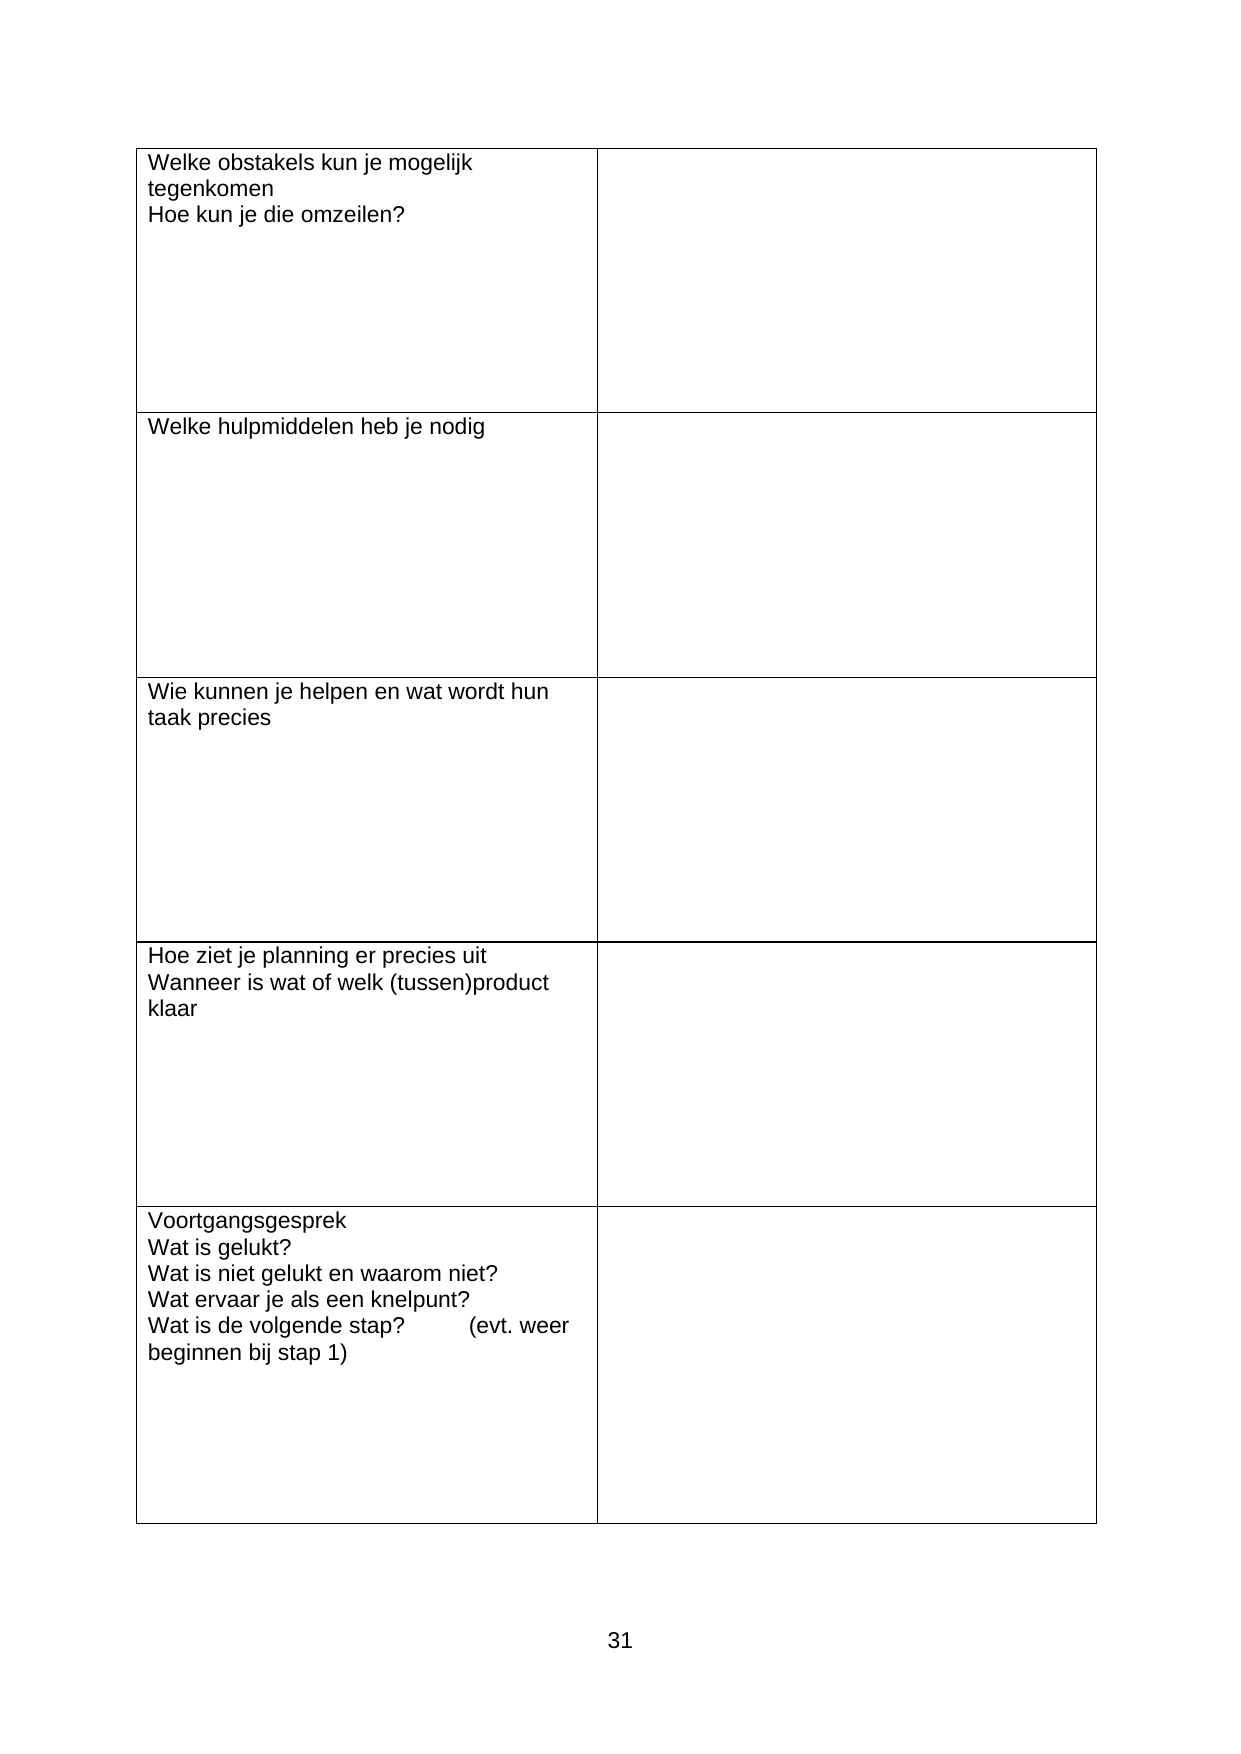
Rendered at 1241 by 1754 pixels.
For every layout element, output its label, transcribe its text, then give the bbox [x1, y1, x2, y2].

table_cell [598, 678, 1096, 941]
table_cell Voortgangsgesprek Wat is gelukt? Wat is niet gelukt en waarom niet? Wat ervaar je als een knelpunt? Wat is de volgende stap? (evt. weer beginnen bij stap 1) [137, 1207, 597, 1523]
table_cell Hoe ziet je planning er precies uit Wanneer is wat of welk (tussen)product klaar [137, 943, 597, 1206]
table_cell [598, 1207, 1096, 1523]
table_cell Welke hulpmiddelen heb je nodig [137, 413, 597, 677]
table_cell Wie kunnen je helpen en wat wordt hun taak precies [137, 678, 597, 941]
table_cell [598, 149, 1096, 412]
table_cell [598, 943, 1096, 1206]
table_cell Welke obstakels kun je mogelijk tegenkomen Hoe kun je die omzeilen? [137, 149, 597, 412]
table_cell [598, 413, 1096, 677]
